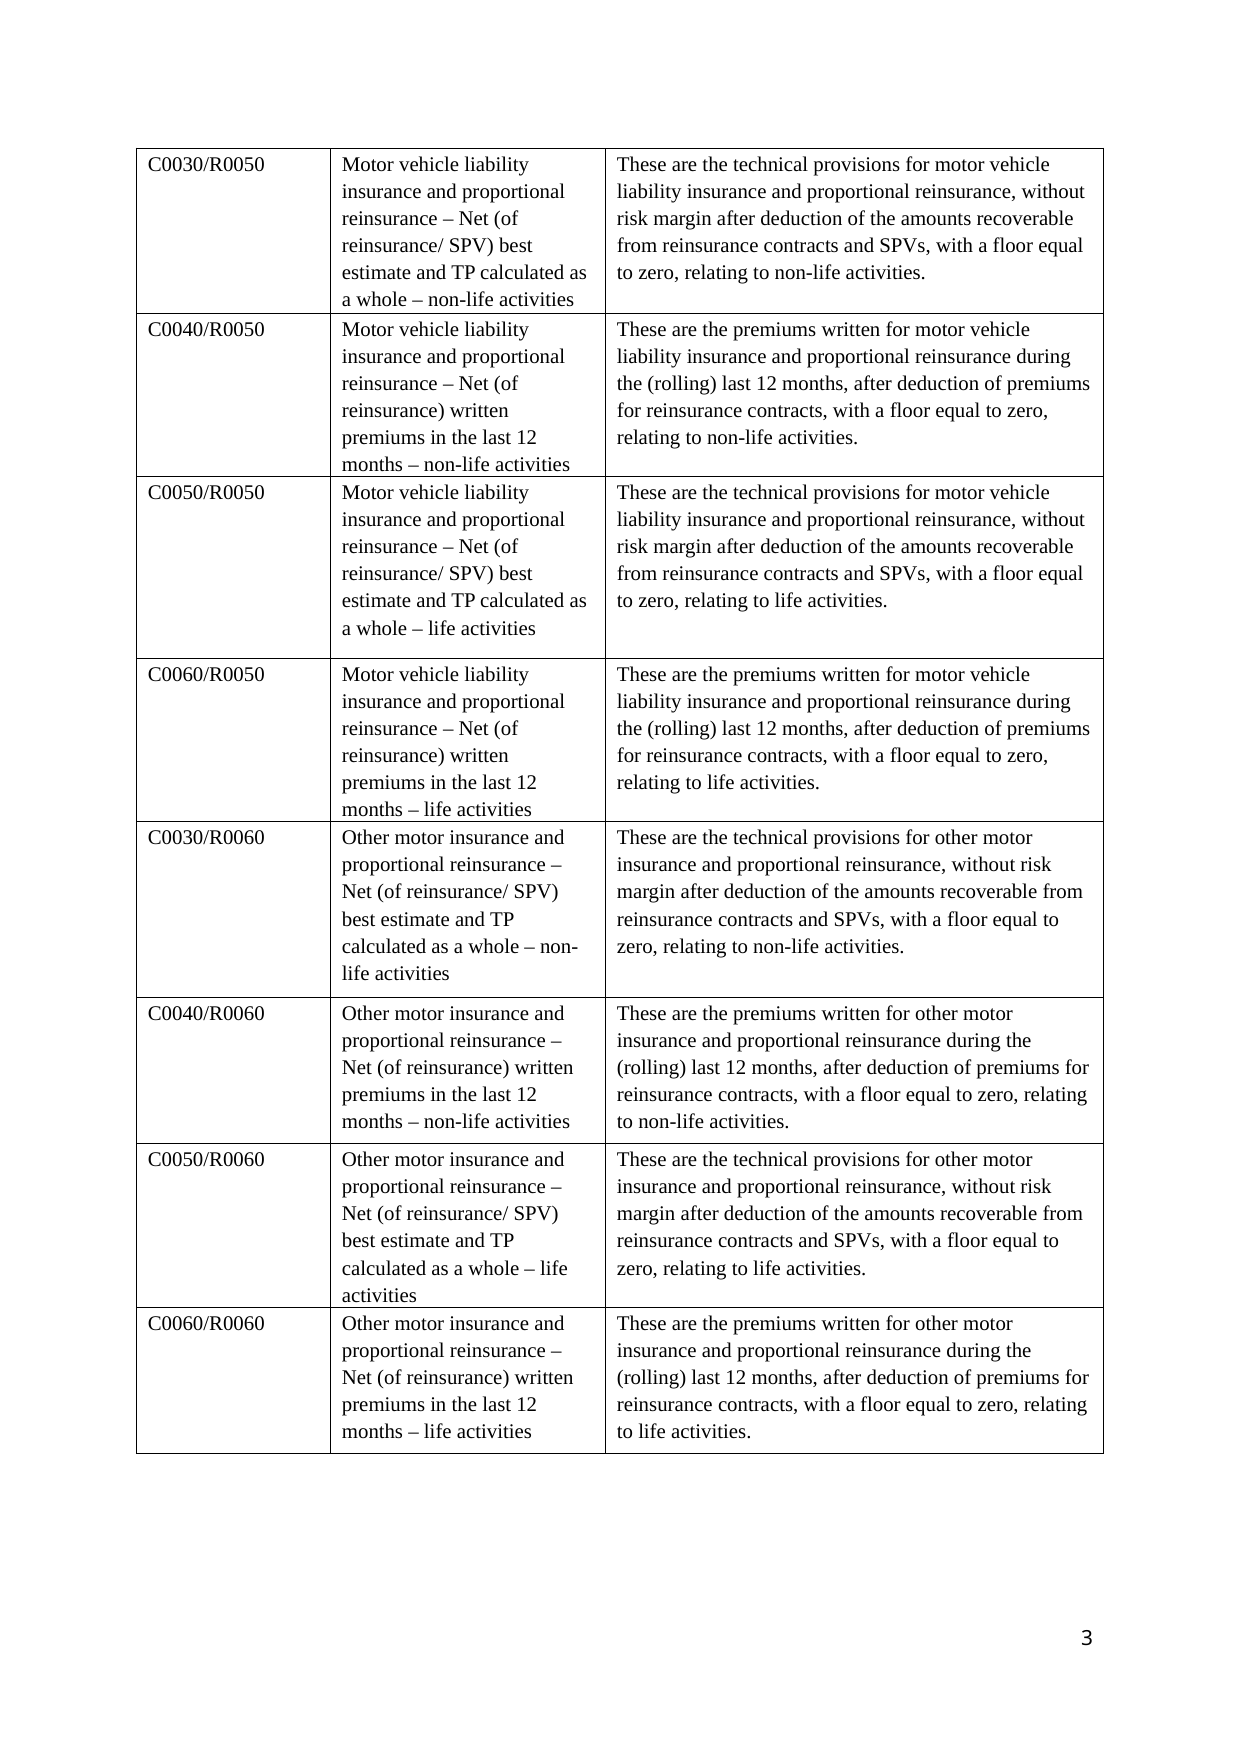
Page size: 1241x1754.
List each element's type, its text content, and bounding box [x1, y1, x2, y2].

table_cell These are the technical provisions for motor vehicle liability insurance and proportional reinsurance, without risk margin after deduction of the amounts recoverable from reinsurance contracts and SPVs, with a floor equal to zero, relating to life activities. [606, 477, 1103, 658]
table_cell C0050/R0060 [137, 1144, 330, 1307]
table_cell These are the premiums written for other motor insurance and proportional reinsurance during the (rolling) last 12 months, after deduction of premiums for reinsurance contracts, with a floor equal to zero, relating to life activities. [606, 1308, 1103, 1452]
table_cell These are the premiums written for other motor insurance and proportional reinsurance during the (rolling) last 12 months, after deduction of premiums for reinsurance contracts, with a floor equal to zero, relating to non-life activities. [606, 998, 1103, 1143]
table_cell Other motor insurance and proportional reinsurance – Net (of reinsurance) written premiums in the last 12 months – non-life activities [331, 998, 605, 1143]
table_cell Other motor insurance and proportional reinsurance – Net (of reinsurance) written premiums in the last 12 months – life activities [331, 1308, 605, 1452]
table_cell C0040/R0050 [137, 314, 330, 476]
table_cell These are the premiums written for motor vehicle liability insurance and proportional reinsurance during the (rolling) last 12 months, after deduction of premiums for reinsurance contracts, with a floor equal to zero, relating to life activities. [606, 659, 1103, 821]
table_cell Motor vehicle liability insurance and proportional reinsurance – Net (of reinsurance) written premiums in the last 12 months – non-life activities [331, 314, 605, 476]
table_cell C0050/R0050 [137, 477, 330, 658]
table_cell These are the technical provisions for other motor insurance and proportional reinsurance, without risk margin after deduction of the amounts recoverable from reinsurance contracts and SPVs, with a floor equal to zero, relating to life activities. [606, 1144, 1103, 1307]
table_cell C0060/R0060 [137, 1308, 330, 1452]
table_cell C0030/R0050 [137, 149, 330, 312]
table_cell C0040/R0060 [137, 998, 330, 1143]
table_cell These are the technical provisions for motor vehicle liability insurance and proportional reinsurance, without risk margin after deduction of the amounts recoverable from reinsurance contracts and SPVs, with a floor equal to zero, relating to non-life activities. [606, 149, 1103, 312]
table_cell Motor vehicle liability insurance and proportional reinsurance – Net (of reinsurance) written premiums in the last 12 months – life activities [331, 659, 605, 821]
table_cell These are the technical provisions for other motor insurance and proportional reinsurance, without risk margin after deduction of the amounts recoverable from reinsurance contracts and SPVs, with a floor equal to zero, relating to non-life activities. [606, 822, 1103, 997]
table_cell These are the premiums written for motor vehicle liability insurance and proportional reinsurance during the (rolling) last 12 months, after deduction of premiums for reinsurance contracts, with a floor equal to zero, relating to non-life activities. [606, 314, 1103, 476]
table_cell Motor vehicle liability insurance and proportional reinsurance – Net (of reinsurance/ SPV) best estimate and TP calculated as a whole – life activities [331, 477, 605, 658]
table_cell C0060/R0050 [137, 659, 330, 821]
table_cell Other motor insurance and proportional reinsurance – Net (of reinsurance/ SPV) best estimate and TP calculated as a whole – life activities [331, 1144, 605, 1307]
table_cell C0030/R0060 [137, 822, 330, 997]
table_cell Motor vehicle liability insurance and proportional reinsurance – Net (of reinsurance/ SPV) best estimate and TP calculated as a whole – non-life activities [331, 149, 605, 312]
table_cell Other motor insurance and proportional reinsurance – Net (of reinsurance/ SPV) best estimate and TP calculated as a whole – non-life activities [331, 822, 605, 997]
